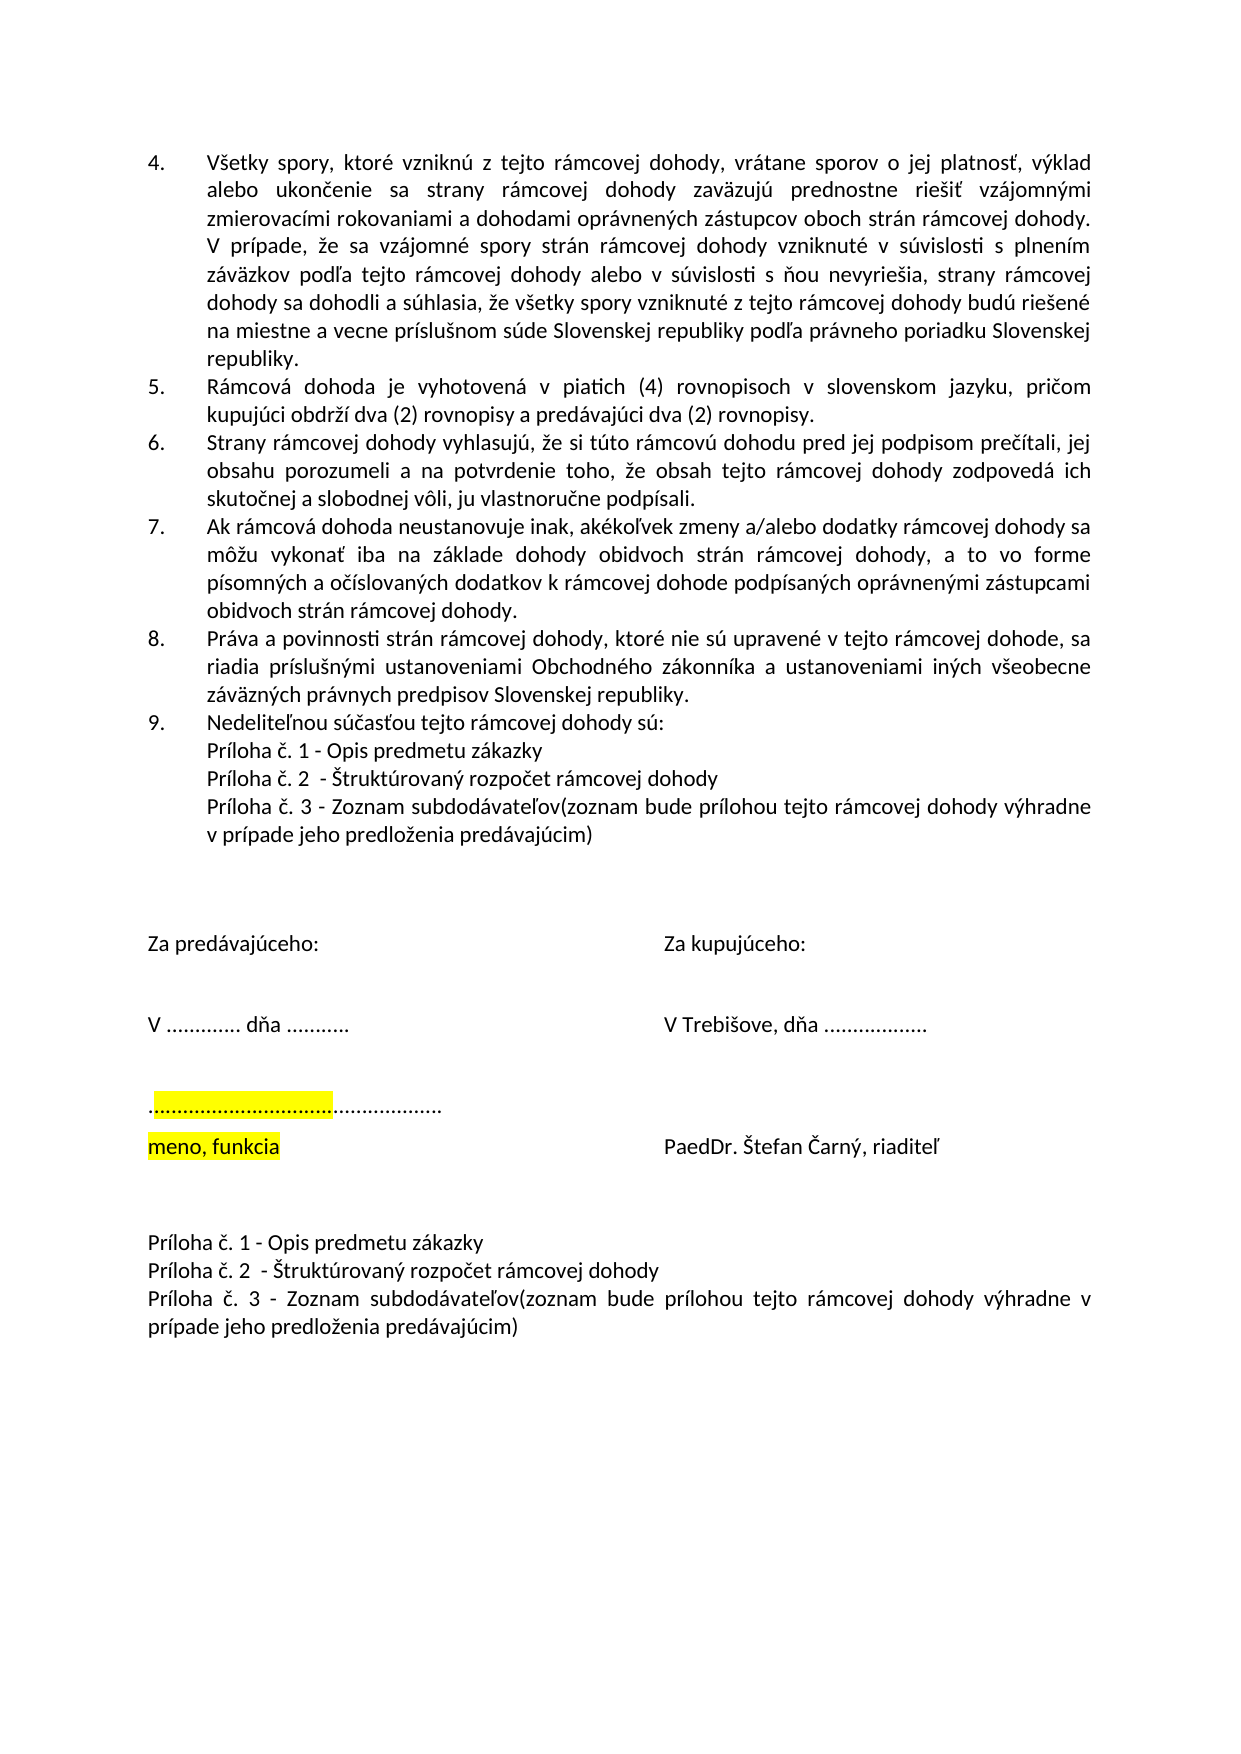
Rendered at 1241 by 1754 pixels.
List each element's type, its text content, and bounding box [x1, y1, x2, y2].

text Príloha č. 2 - Štruktúrovaný rozpočet rámcovej dohody [148, 1256, 1093, 1284]
text Príloha č. 1 - Opis predmetu zákazky [207, 736, 1093, 764]
text Príloha č. 3 - Zoznam subdodávateľov(zoznam bude prílohou tejto rámcovej dohody výhradne v prípade jeho predloženia predávajúcim) [207, 792, 1093, 848]
text Príloha č. 2 - Štruktúrovaný rozpočet rámcovej dohody [207, 764, 1093, 792]
text 4. Všetky spory, ktoré vzniknú z tejto rámcovej dohody, vrátane sporov o jej platnosť, výklad alebo ukončenie sa strany rámcovej dohody zaväzujú prednostne riešiť vzájomnými zmierovacími rokovaniami a dohodami oprávnených zástupcov oboch strán rámcovej dohody. V prípade, že sa vzájomné spory strán rámcovej dohody vzniknuté v súvislosti s plnením záväzkov podľa tejto rámcovej dohody alebo v súvislosti s ňou nevyriešia, strany rámcovej dohody sa dohodli a súhlasia, že všetky spory vzniknuté z tejto rámcovej dohody budú riešené na miestne a vecne príslušnom súde Slovenskej republiky podľa právneho poriadku Slovenskej republiky. [148, 148, 1093, 372]
text Príloha č. 1 - Opis predmetu zákazky [148, 1228, 1093, 1256]
text Za predávajúceho: Za kupujúceho: [148, 929, 1093, 957]
text 8. Práva a povinnosti strán rámcovej dohody, ktoré nie sú upravené v tejto rámcovej dohode, sa riadia príslušnými ustanoveniami Obchodného zákonníka a ustanoveniami iných všeobecne záväzných právnych predpisov Slovenskej republiky. [148, 624, 1093, 708]
text 9. Nedeliteľnou súčasťou tejto rámcovej dohody sú: [148, 708, 1093, 736]
text 5. Rámcová dohoda je vyhotovená v piatich (4) rovnopisoch v slovenskom jazyku, pričom kupujúci obdrží dva (2) rovnopisy a predávajúci dva (2) rovnopisy. [148, 372, 1093, 428]
text Príloha č. 3 - Zoznam subdodávateľov(zoznam bude prílohou tejto rámcovej dohody výhradne v prípade jeho predloženia predávajúcim) [148, 1284, 1093, 1340]
text meno, funkcia PaedDr. Štefan Čarný, riaditeľ [280, 1132, 1093, 1160]
text 7. Ak rámcová dohoda neustanovuje inak, akékoľvek zmeny a/alebo dodatky rámcovej dohody sa môžu vykonať iba na základe dohody obidvoch strán rámcovej dohody, a to vo forme písomných a očíslovaných dodatkov k rámcovej dohode podpísaných oprávnenými zástupcami obidvoch strán rámcovej dohody. [148, 512, 1093, 624]
text ................................................... [333, 1091, 1093, 1119]
text 6. Strany rámcovej dohody vyhlasujú, že si túto rámcovú dohodu pred jej podpisom prečítali, jej obsahu porozumeli a na potvrdenie toho, že obsah tejto rámcovej dohody zodpovedá ich skutočnej a slobodnej vôli, ju vlastnoručne podpísali. [148, 428, 1093, 512]
text V ............. dňa ........... V Trebišove, dňa .................. [148, 1010, 1093, 1038]
